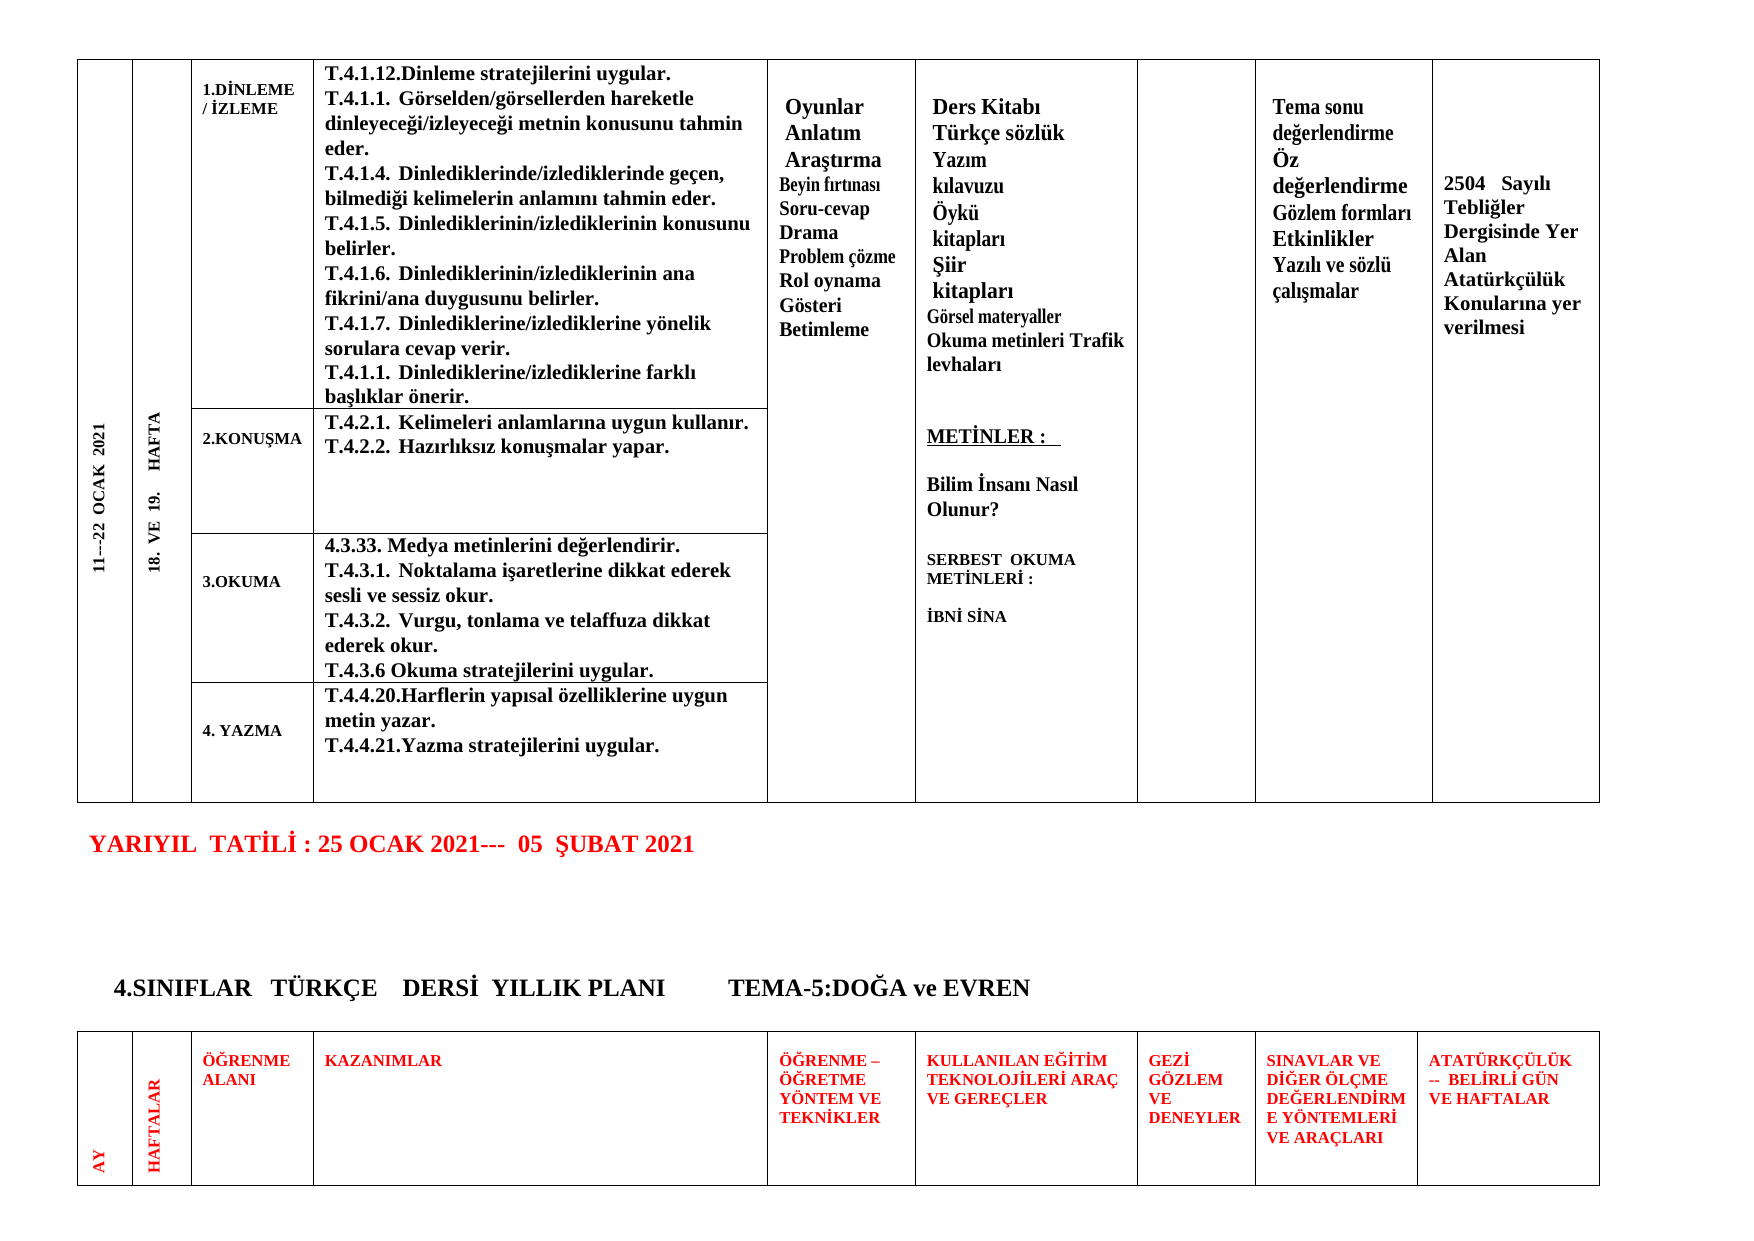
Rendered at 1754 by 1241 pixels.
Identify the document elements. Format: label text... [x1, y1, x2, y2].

table_cell Tema sonu değerlendirme Öz değerlendirme Gözlem formları Etkinlikler Yazılı ve sözlü çalışmalar [1256, 60, 1432, 802]
table_cell T.4.4.20.Harflerin yapısal özelliklerine uygun metin yazar. T.4.4.21.Yazma stratejilerini uygular. [314, 683, 767, 802]
table_header ÖĞRENME –ÖĞRETME YÖNTEM VE TEKNİKLER [768, 1032, 915, 1185]
table_cell 2.KONUŞMA [192, 409, 313, 532]
table_cell Ders Kitabı Türkçe sözlük Yazım kılavuzu Öykü kitapları Şiir kitapları Görsel materyaller Okuma metinleri Trafik levhaları METİNLER : Bilim İnsanı Nasıl Olunur? SERBEST OKUMA METİNLERİ : İBNİ SİNA [916, 60, 1137, 802]
table_header HAFTALAR [133, 1032, 191, 1185]
table_header ÖĞRENME ALANI [192, 1032, 313, 1185]
table_cell 11---22 OCAK 2021 [78, 60, 132, 802]
table_header KAZANIMLAR [314, 1032, 767, 1185]
table_cell [1138, 60, 1255, 802]
table_header ATATÜRKÇÜLÜK -- BELİRLİ GÜN VE HAFTALAR [1418, 1032, 1599, 1185]
table_header KULLANILAN EĞİTİM TEKNOLOJİLERİ ARAÇ VE GEREÇLER [916, 1032, 1137, 1185]
text YARIYIL TATİLİ : 25 OCAK 2021--- 05 ŞUBAT 2021 [89, 829, 1695, 858]
table_cell 3.OKUMA [192, 534, 313, 682]
table_cell T.4.2.1. Kelimeleri anlamlarına uygun kullanır. T.4.2.2. Hazırlıksız konuşmalar yapar. [314, 409, 767, 532]
table_cell Oyunlar Anlatım Araştırma Beyin fırtınası Soru-cevap Drama Problem çözme Rol oynama Gösteri Betimleme [768, 60, 915, 802]
table_header SINAVLAR VE DİĞER ÖLÇME DEĞERLENDİRME YÖNTEMLERİ VE ARAÇLARI [1256, 1032, 1417, 1185]
table_header GEZİ GÖZLEM VE DENEYLER [1138, 1032, 1255, 1185]
table_cell 4. YAZMA [192, 683, 313, 802]
table_cell 4.3.33. Medya metinlerini değerlendirir. T.4.3.1. Noktalama işaretlerine dikkat ederek sesli ve sessiz okur. T.4.3.2. Vurgu, tonlama ve telaffuza dikkat ederek okur. T.4.3.6 Okuma stratejilerini uygular. [314, 534, 767, 682]
table_cell 18. VE 19. HAFTA [133, 60, 191, 802]
text 4.SINIFLAR TÜRKÇE DERSİ YILLIK PLANI TEMA-5:DOĞA ve EVREN [89, 973, 1695, 1002]
table_cell T.4.1.12.Dinleme stratejilerini uygular. T.4.1.1. Görselden/görsellerden hareketle dinleyeceği/izleyeceği metnin konusunu tahmin eder. T.4.1.4. Dinlediklerinde/izlediklerinde geçen, bilmediği kelimelerin anlamını tahmin eder. T.4.1.5. Dinlediklerinin/izlediklerinin konusunu belirler. T.4.1.6. Dinlediklerinin/izlediklerinin ana fikrini/ana duygusunu belirler. T.4.1.7. Dinlediklerine/izlediklerine yönelik sorulara cevap verir. T.4.1.1. Dinlediklerine/izlediklerine farklı başlıklar önerir. [314, 60, 767, 408]
table_cell 2504 Sayılı Tebliğler Dergisinde Yer Alan Atatürkçülük Konularına yer verilmesi [1433, 60, 1599, 802]
table_cell 1.DİNLEME / İZLEME [192, 60, 313, 408]
table_header AY [78, 1032, 132, 1185]
